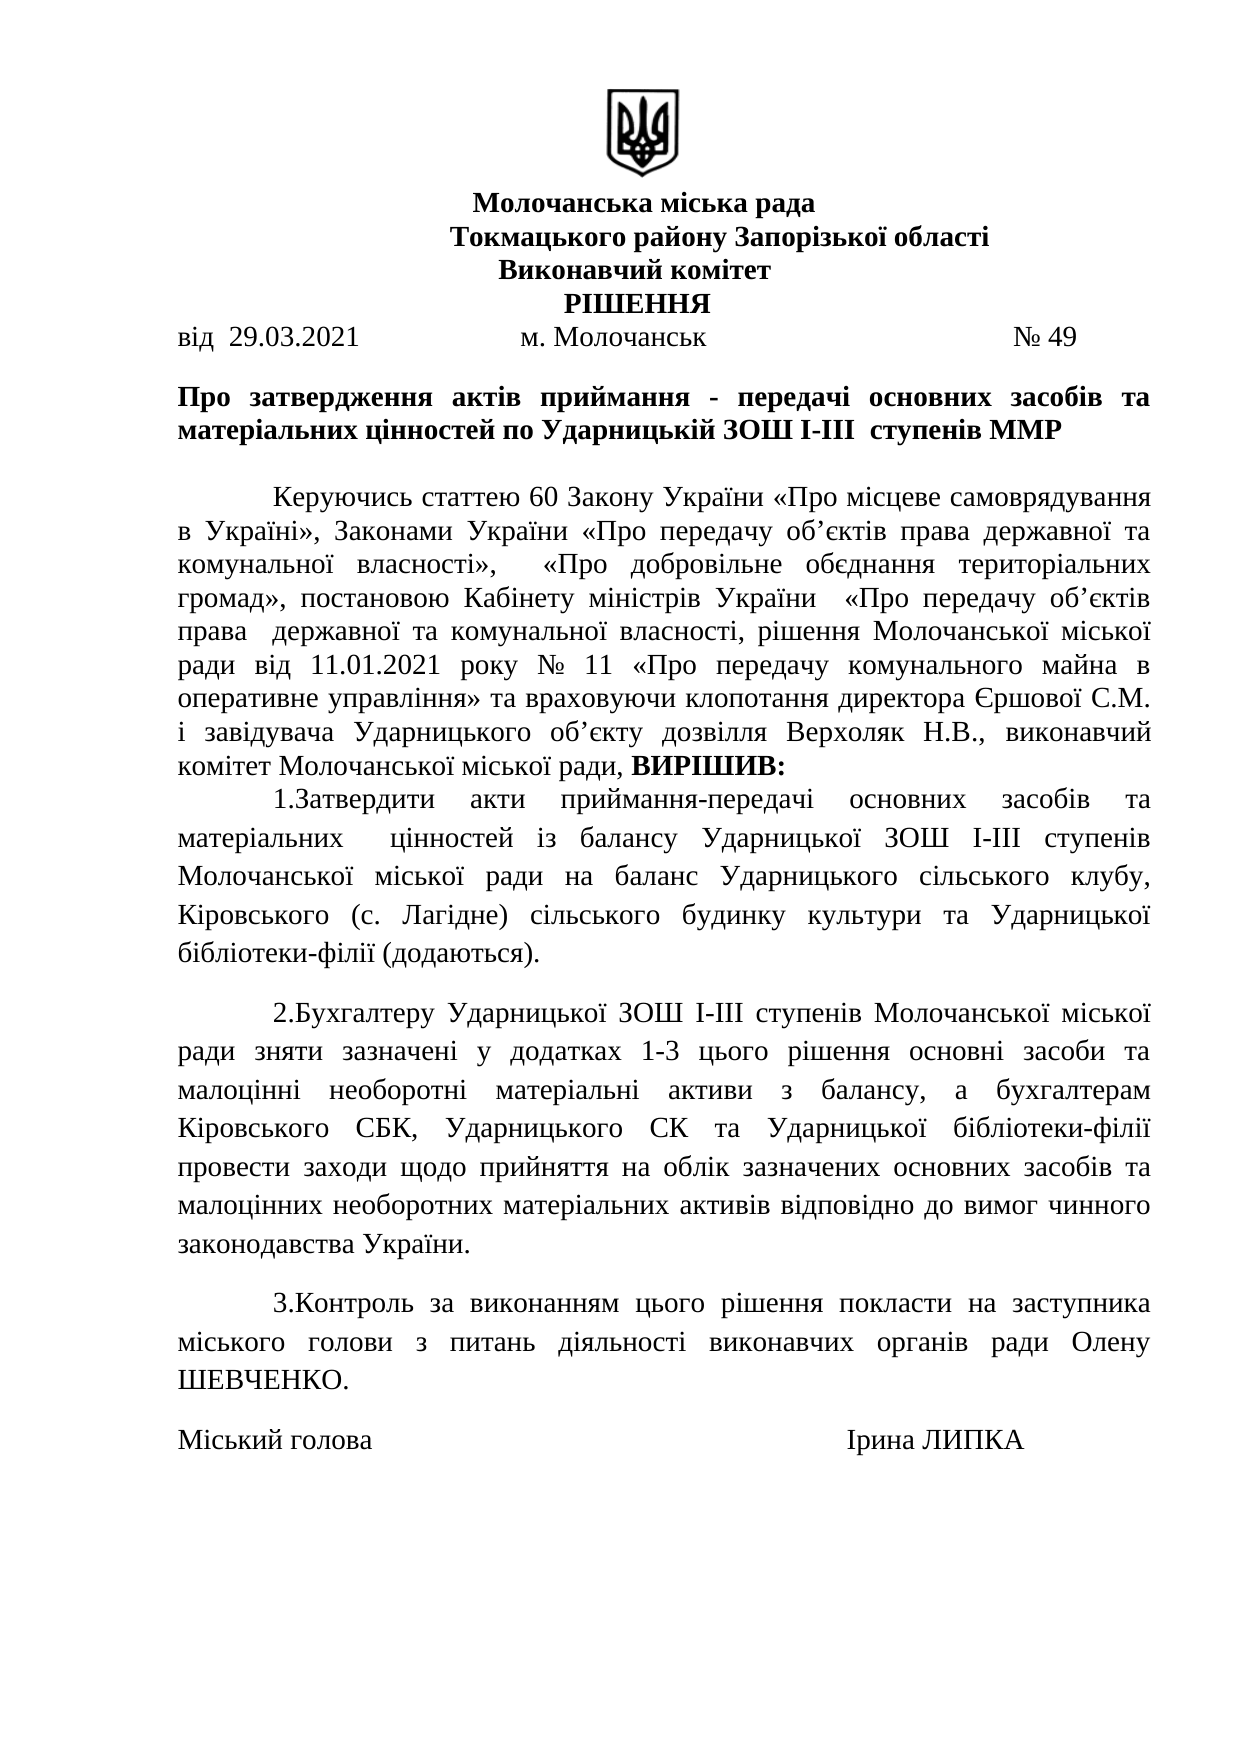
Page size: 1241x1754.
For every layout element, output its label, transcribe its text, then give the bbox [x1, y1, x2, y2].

text Міський голова Ірина ЛИПКА [177, 1422, 1152, 1455]
text Молочанська міська рада [398, 185, 1152, 219]
text Виконавчий комітет [177, 252, 1152, 286]
text Керуючись статтею 60 Закону України «Про місцеве самоврядування в Україні», Законами України «Про передачу об’єктів права державної та комунальної власності», «Про добровільне обєднання територіальних громад», постановою Кабінету міністрів України «Про передачу об’єктів права державної та комунальної власності, рішення Молочанської міської ради від 11.01.2021 року № 11 «Про передачу комунального майна в оперативне управління» та враховуючи клопотання директора Єршової С.М. і завідувача Ударницького об’єкту дозвілля Верхоляк Н.В., виконавчий комітет Молочанської міської ради, ВИРІШИВ: [177, 479, 1152, 781]
text 1.Затвердити акти приймання-передачі основних засобів та матеріальних цінностей із балансу Ударницької ЗОШ І-ІІІ ступенів Молочанської міської ради на баланс Ударницького сільського клубу, Кіровського (с. Лагідне) сільського будинку культури та Ударницької бібліотеки-філії (додаються). [177, 781, 1152, 969]
text Токмацького району Запорізької області [325, 219, 1152, 252]
text РІШЕННЯ [177, 286, 1152, 319]
text 2.Бухгалтеру Ударницької ЗОШ І-ІІІ ступенів Молочанської міської ради зняти зазначені у додатках 1-3 цього рішення основні засоби та малоцінні необоротні матеріальні активи з балансу, а бухгалтерам Кіровського СБК, Ударницького СК та Ударницької бібліотеки-філії провести заходи щодо прийняття на облік зазначених основних засобів та малоцінних необоротних матеріальних активів відповідно до вимог чинного законодавства України. [177, 995, 1152, 1259]
text Про затвердження актів приймання - передачі основних засобів та матеріальних цінностей по Ударницькій ЗОШ І-ІІІ ступенів ММР [177, 379, 1152, 446]
text 3.Контроль за виконанням цього рішення покласти на заступника міського голови з питань діяльності виконавчих органів ради Олену ШЕВЧЕНКО. [177, 1285, 1152, 1396]
picture [605, 88, 681, 179]
text від 29.03.2021 м. Молочанськ № 49 [177, 319, 1152, 353]
